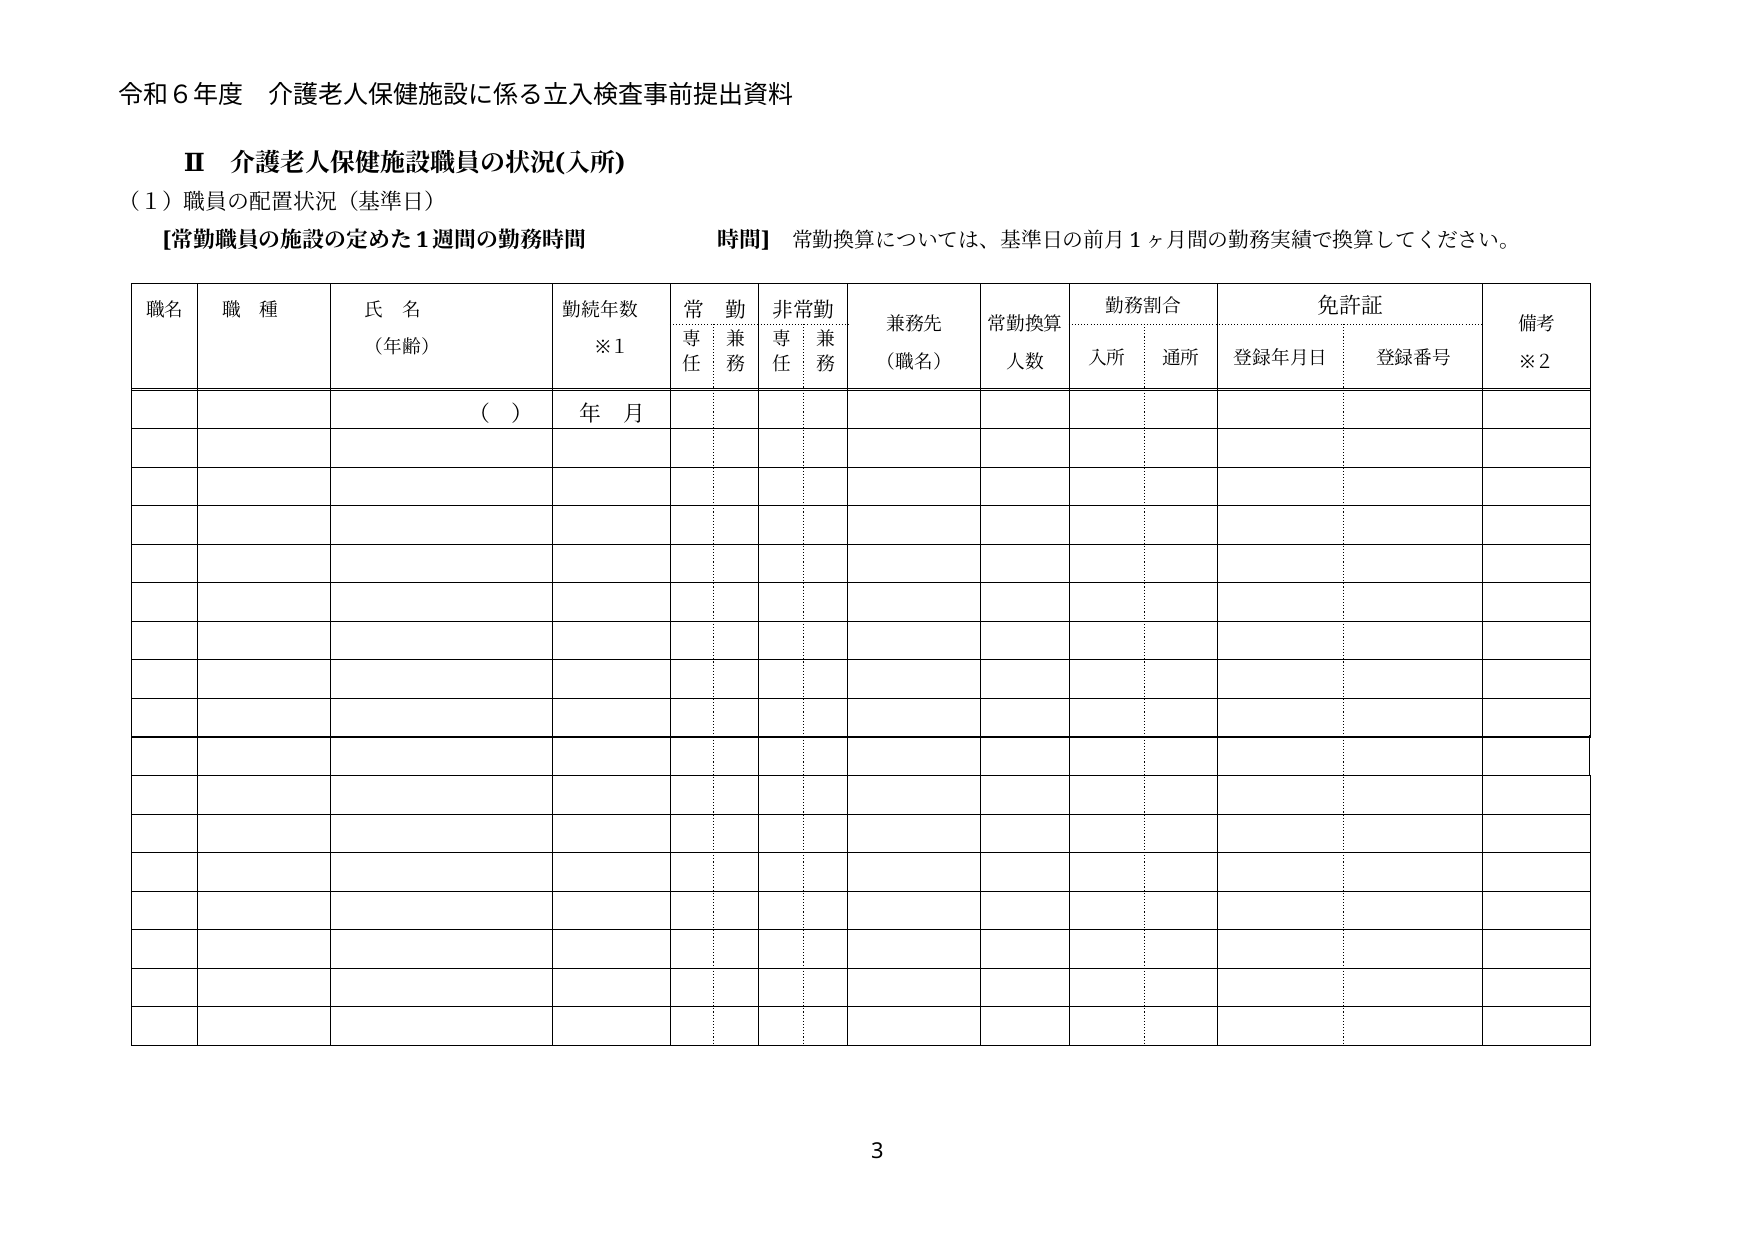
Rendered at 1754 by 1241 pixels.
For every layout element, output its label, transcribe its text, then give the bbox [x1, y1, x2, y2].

table_cell [1070, 1007, 1144, 1045]
table_cell [759, 583, 803, 621]
table_cell [132, 429, 197, 467]
table_cell [848, 391, 980, 428]
table_cell [848, 429, 980, 467]
table_header 職 種 [198, 284, 330, 387]
table_cell [1144, 429, 1217, 467]
table_cell [1483, 506, 1590, 544]
table_cell [132, 969, 197, 1006]
table_header 勤務割合 [1070, 284, 1217, 324]
table_cell [1070, 738, 1144, 775]
table_cell 専任 [671, 324, 713, 387]
table_cell [671, 815, 713, 852]
table_cell [1218, 699, 1344, 736]
table_cell [713, 969, 758, 1006]
text Ⅱ 介護老人保健施設職員の状況(入所) [118, 141, 1636, 178]
table_cell [671, 429, 713, 467]
table_cell [1344, 583, 1482, 621]
table_cell [1218, 660, 1344, 698]
table_cell [1070, 429, 1144, 467]
table_cell 入所 [1070, 324, 1144, 387]
table_cell [1344, 815, 1482, 852]
table_cell [1483, 969, 1590, 1006]
table_cell [553, 660, 670, 698]
table_cell [671, 738, 713, 775]
table_cell [331, 815, 552, 852]
table_cell [331, 969, 552, 1006]
table_cell [759, 853, 803, 891]
table_cell [1218, 622, 1344, 659]
table_cell [132, 738, 197, 775]
table_cell [331, 892, 552, 929]
table_cell [803, 429, 847, 467]
table_cell [553, 622, 670, 659]
table_cell [1344, 969, 1482, 1006]
table_cell [553, 468, 670, 505]
table_cell [198, 506, 330, 544]
table_header 職名 [132, 284, 197, 387]
table_cell [671, 1007, 713, 1045]
table_cell [803, 468, 847, 505]
table_cell [553, 815, 670, 852]
table_cell [331, 738, 552, 775]
table_cell [803, 506, 847, 544]
table_cell [1218, 545, 1344, 582]
table_cell [553, 545, 670, 582]
table_cell [1483, 892, 1590, 929]
table_cell [848, 738, 980, 775]
table_cell [1483, 815, 1590, 852]
table_cell [331, 545, 552, 582]
table_cell [331, 776, 552, 813]
table_cell [1483, 930, 1590, 968]
table_cell [671, 892, 713, 929]
table_cell [803, 853, 847, 891]
table_cell [1483, 391, 1590, 428]
table_cell [671, 583, 713, 621]
table_cell [1070, 853, 1144, 891]
table_cell 兼務 [713, 324, 758, 387]
table_cell [848, 506, 980, 544]
table_cell [331, 853, 552, 891]
table_cell [553, 1007, 670, 1045]
table_cell [132, 776, 197, 813]
table_header 非常勤 [759, 284, 847, 324]
table_cell [198, 468, 330, 505]
table_cell [759, 699, 803, 736]
table_cell [981, 892, 1069, 929]
table_cell [1144, 545, 1217, 582]
table_cell [981, 583, 1069, 621]
table_cell [759, 468, 803, 505]
table_cell [848, 853, 980, 891]
table_cell [132, 468, 197, 505]
table_cell [1144, 776, 1217, 813]
table_cell [759, 429, 803, 467]
table_cell [1344, 429, 1482, 467]
table_cell [1483, 622, 1590, 659]
table_cell [981, 660, 1069, 698]
table_cell [198, 622, 330, 659]
table_cell [132, 699, 197, 736]
table_cell [713, 1007, 758, 1045]
table_cell [713, 660, 758, 698]
table_cell [1344, 776, 1482, 813]
table_cell [981, 622, 1069, 659]
table_cell [198, 738, 330, 775]
table_cell [981, 1007, 1069, 1045]
table_cell [1070, 969, 1144, 1006]
table_cell [759, 815, 803, 852]
table_cell [1218, 468, 1344, 505]
text [常勤職員の施設の定めた1週間の勤務時間 時間] 常勤換算については、基準日の前月1ヶ月間の勤務実績で換算してください。 [118, 216, 1636, 253]
table_cell [198, 853, 330, 891]
table_cell [713, 930, 758, 968]
table_cell [553, 699, 670, 736]
table_cell [1483, 583, 1590, 621]
table_cell [1070, 545, 1144, 582]
table_cell [671, 853, 713, 891]
table_cell [848, 468, 980, 505]
table_cell [713, 776, 758, 813]
table_cell [1344, 622, 1482, 659]
table_cell 通所 [1144, 324, 1217, 387]
table_cell [713, 429, 758, 467]
table_cell [848, 622, 980, 659]
table_cell [803, 930, 847, 968]
table_cell [981, 429, 1069, 467]
table_cell [198, 429, 330, 467]
table_cell [1144, 583, 1217, 621]
table_cell [1218, 391, 1344, 428]
table_cell [1144, 853, 1217, 891]
table_cell [198, 699, 330, 736]
table_header 免許証 [1218, 284, 1482, 324]
table_cell [1144, 468, 1217, 505]
table_cell [198, 583, 330, 621]
table_cell 登録年月日 [1218, 324, 1344, 387]
table_cell [1218, 738, 1344, 775]
table_cell [1483, 738, 1589, 775]
table_cell [1144, 892, 1217, 929]
table_cell [198, 815, 330, 852]
table_cell [848, 583, 980, 621]
table_cell [132, 930, 197, 968]
table_cell [759, 738, 803, 775]
table_cell [759, 545, 803, 582]
table_cell [1344, 391, 1482, 428]
table_cell [671, 660, 713, 698]
table_cell [132, 853, 197, 891]
table_cell [553, 429, 670, 467]
table_cell [1070, 391, 1144, 428]
table_cell [1357, 738, 1482, 775]
table_cell [671, 468, 713, 505]
table_cell [1144, 391, 1217, 428]
table_cell [671, 699, 713, 736]
table_cell [198, 545, 330, 582]
table_cell [198, 969, 330, 1006]
table_cell [803, 545, 847, 582]
table_cell [1144, 622, 1217, 659]
table_cell [981, 969, 1069, 1006]
table_cell [1218, 853, 1344, 891]
table_cell [553, 892, 670, 929]
table_cell [1344, 660, 1482, 698]
table_cell [759, 506, 803, 544]
table_cell [1344, 545, 1482, 582]
table_cell [132, 506, 197, 544]
table_header 常 勤 [671, 284, 758, 324]
table_cell [713, 622, 758, 659]
table_cell [1344, 1007, 1482, 1045]
table_cell [1344, 930, 1482, 968]
table_cell [713, 506, 758, 544]
table_cell [803, 622, 847, 659]
table_cell [1070, 699, 1144, 736]
table_cell [759, 391, 803, 428]
table_cell [132, 892, 197, 929]
table_cell [1344, 853, 1482, 891]
table_cell [553, 506, 670, 544]
table_cell [132, 622, 197, 659]
table_cell [1344, 892, 1482, 929]
table_cell [553, 583, 670, 621]
table_cell [1344, 506, 1482, 544]
table_cell [981, 930, 1069, 968]
table_cell [713, 738, 758, 775]
table_cell [1070, 776, 1144, 813]
table_cell [671, 545, 713, 582]
table_cell [803, 391, 847, 428]
table_cell [1144, 660, 1217, 698]
table_cell [331, 583, 552, 621]
table_cell [1218, 506, 1344, 544]
table_cell [1218, 969, 1344, 1006]
table_cell [1218, 815, 1344, 852]
table_cell [1483, 699, 1590, 736]
table_cell [1344, 699, 1482, 736]
table_cell [1144, 969, 1217, 1006]
table_cell [803, 660, 847, 698]
table_cell [331, 930, 552, 968]
table_cell [1070, 583, 1144, 621]
table_cell [981, 699, 1069, 736]
table_cell 年 月 [553, 391, 670, 428]
table_cell [803, 699, 847, 736]
table_cell [553, 969, 670, 1006]
table_cell [1144, 815, 1217, 852]
table_cell [1070, 660, 1144, 698]
table_cell [1144, 1007, 1217, 1045]
table_cell [848, 545, 980, 582]
table_cell [1483, 660, 1590, 698]
table_cell [848, 969, 980, 1006]
table_header 氏 名 （年齢） [331, 284, 552, 387]
table_cell [553, 776, 670, 813]
table_cell [331, 699, 552, 736]
table_cell [981, 815, 1069, 852]
table_cell [1144, 506, 1217, 544]
table_cell [759, 660, 803, 698]
table_cell [1483, 853, 1590, 891]
table_cell [759, 622, 803, 659]
table_cell [198, 930, 330, 968]
table_cell [759, 1007, 803, 1045]
table_cell [132, 391, 197, 428]
table_cell [1070, 506, 1144, 544]
table_cell （ ） [331, 391, 552, 428]
table_cell [1070, 930, 1144, 968]
table_cell [803, 1007, 847, 1045]
table_cell [848, 815, 980, 852]
table_cell [713, 468, 758, 505]
table_cell [713, 892, 758, 929]
table_cell [1218, 583, 1344, 621]
table_cell [198, 892, 330, 929]
table_cell [1070, 468, 1144, 505]
table_cell [981, 776, 1069, 813]
table_cell [331, 468, 552, 505]
table_cell [981, 853, 1069, 891]
table_cell [671, 391, 713, 428]
table_cell [803, 738, 847, 775]
table_cell [759, 930, 803, 968]
table_cell [803, 815, 847, 852]
table_cell [132, 815, 197, 852]
table_cell [331, 660, 552, 698]
table_cell [848, 892, 980, 929]
table_cell [331, 429, 552, 467]
table_cell [848, 1007, 980, 1045]
table_cell [803, 583, 847, 621]
table_cell [1218, 930, 1344, 968]
table_cell [981, 391, 1069, 428]
table_cell [713, 545, 758, 582]
table_cell [1070, 892, 1144, 929]
table_cell [803, 776, 847, 813]
table_cell [981, 545, 1069, 582]
table_cell [981, 468, 1069, 505]
table_cell [1070, 815, 1144, 852]
table_cell [759, 892, 803, 929]
table_cell [713, 699, 758, 736]
table_cell [848, 776, 980, 813]
table_cell 専任 [759, 324, 803, 387]
table_cell [981, 738, 1069, 775]
table_cell [803, 969, 847, 1006]
table_cell [713, 815, 758, 852]
table_cell [1483, 429, 1590, 467]
table_cell [671, 930, 713, 968]
table_cell [671, 506, 713, 544]
table_cell 兼務 [803, 324, 847, 387]
table_cell [331, 1007, 552, 1045]
table_cell [803, 892, 847, 929]
table_cell [132, 1007, 197, 1045]
table_cell [1218, 1007, 1344, 1045]
table_cell [198, 776, 330, 813]
table_header 常勤換算 人数 [981, 284, 1069, 387]
table_cell [1144, 930, 1217, 968]
table_cell [1218, 429, 1344, 467]
table_cell [198, 660, 330, 698]
table_cell [1070, 622, 1144, 659]
table_cell [1144, 699, 1217, 736]
table_cell [553, 853, 670, 891]
table_cell [848, 660, 980, 698]
table_cell [132, 660, 197, 698]
table_cell [331, 622, 552, 659]
table_cell [671, 622, 713, 659]
table_cell [1483, 1007, 1590, 1045]
table_header 勤続年数 ※１ [553, 284, 670, 387]
table_header 兼務先 （職名） [848, 284, 980, 387]
table_cell [1344, 468, 1482, 505]
table_cell [713, 583, 758, 621]
table_cell [1218, 776, 1344, 813]
table_cell [713, 391, 758, 428]
table_cell [759, 776, 803, 813]
table_cell [553, 930, 670, 968]
table_cell [671, 776, 713, 813]
table_cell [331, 506, 552, 544]
table_cell [1483, 776, 1590, 813]
table_cell [553, 738, 670, 775]
table_cell [713, 853, 758, 891]
text （１）職員の配置状況（基準日） [118, 178, 1636, 216]
table_cell [1483, 468, 1590, 505]
table_cell [759, 969, 803, 1006]
table_cell [848, 699, 980, 736]
table_cell [1218, 892, 1344, 929]
table_cell [1144, 738, 1217, 775]
table_cell 登録番号 [1344, 324, 1482, 387]
table_cell [848, 930, 980, 968]
table_header 備考 ※２ [1483, 284, 1590, 387]
table_cell [132, 545, 197, 582]
table_cell [132, 583, 197, 621]
table_cell [1483, 545, 1590, 582]
table_cell [981, 506, 1069, 544]
table_cell [198, 391, 330, 428]
table_cell [1344, 738, 1357, 775]
table_cell [198, 1007, 330, 1045]
table_cell [671, 969, 713, 1006]
